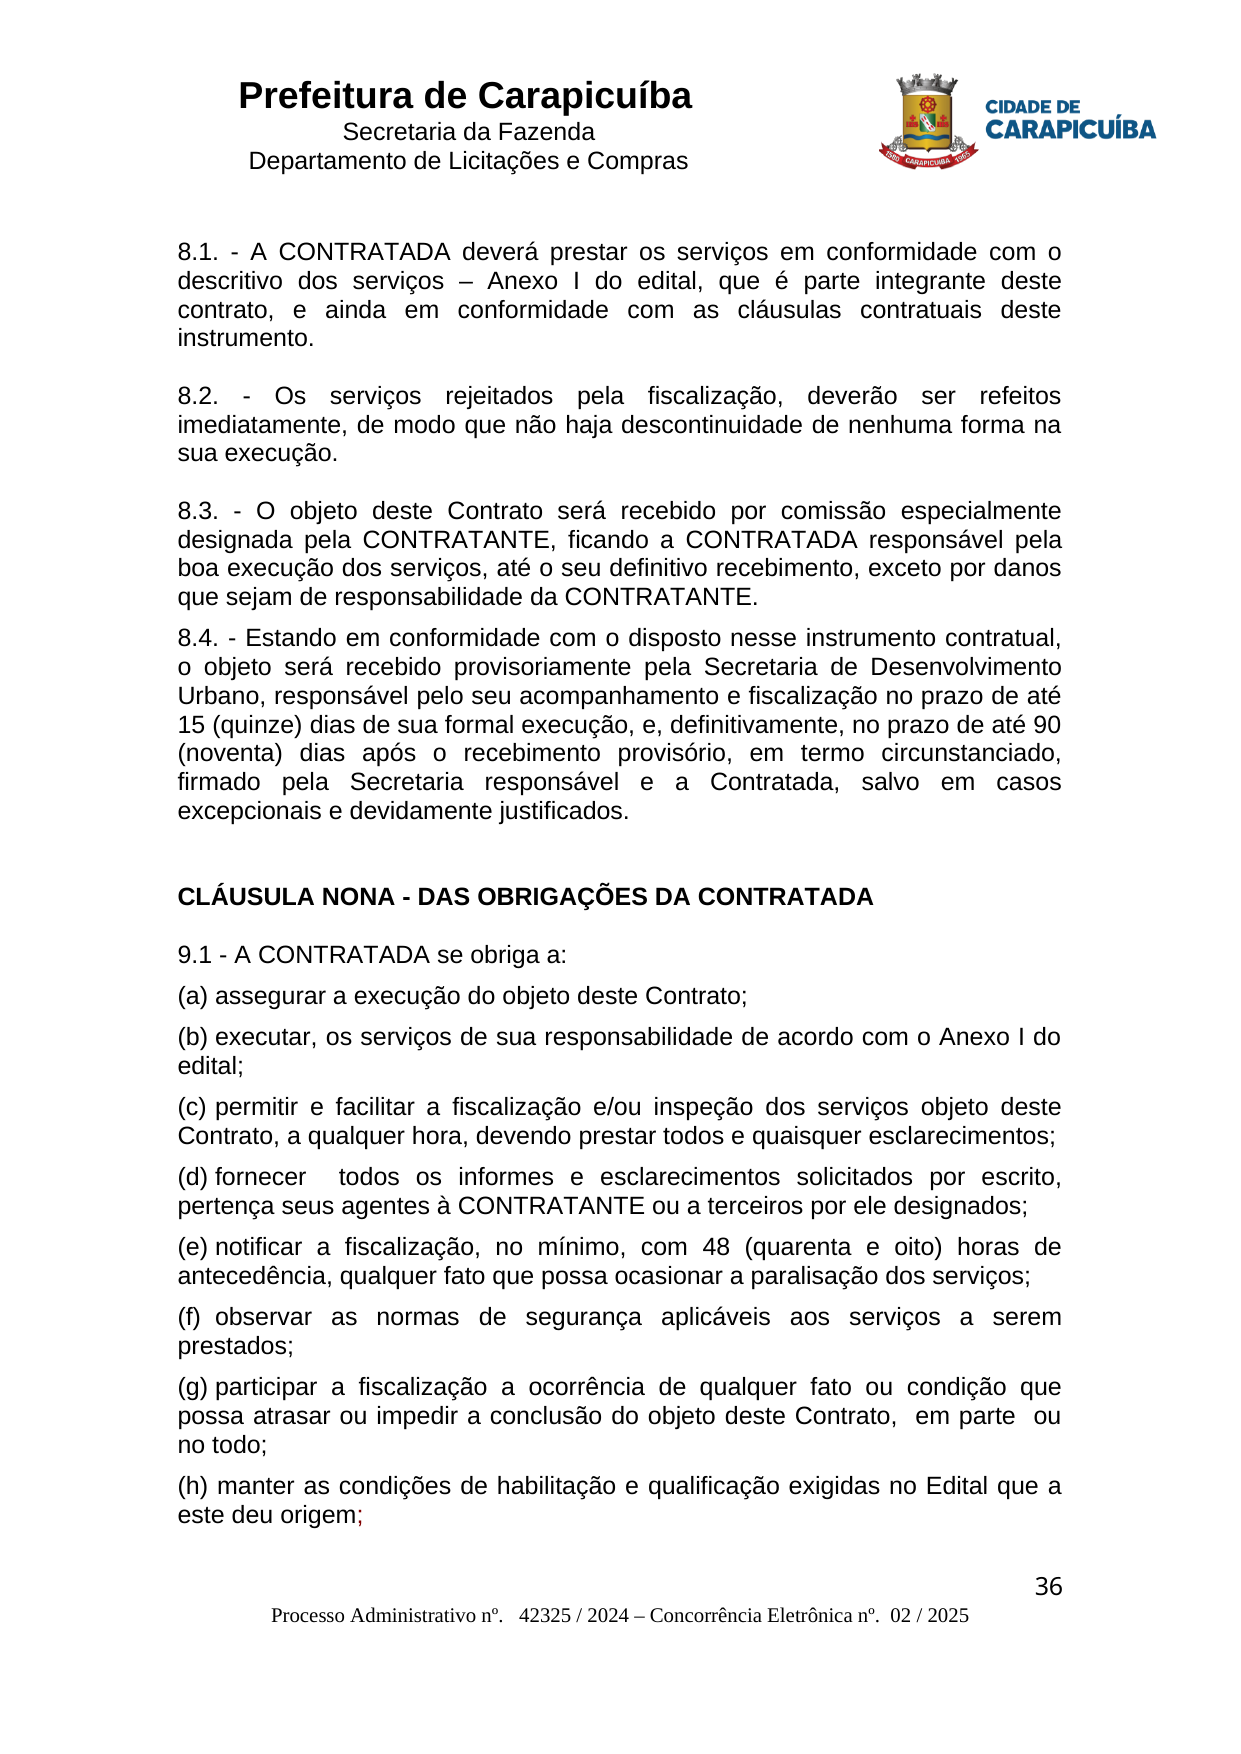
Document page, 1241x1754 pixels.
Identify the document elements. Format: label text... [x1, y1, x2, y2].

list executar, os serviços de sua responsabilidade de acordo com o Anexo I do edital; [177, 1022, 1063, 1080]
text 8.3. - O objeto deste Contrato será recebido por comissão especialmente designada pela CONTRATANTE, ficando a CONTRATADA responsável pela boa execução dos serviços, até o seu definitivo recebimento, exceto por danos que sejam de responsabilidade da CONTRATANTE. [177, 496, 1063, 611]
list observar as normas de segurança aplicáveis aos serviços a serem prestados; [177, 1302, 1063, 1360]
list fornecer todos os informes e esclarecimentos solicitados por escrito, pertença seus agentes à CONTRATANTE ou a terceiros por ele designados; [177, 1162, 1063, 1220]
text CLÁUSULA NONA - DAS OBRIGAÇÕES DA CONTRATADA [177, 882, 1063, 911]
list notificar a fiscalização, no mínimo, com 48 (quarenta e oito) horas de antecedência, qualquer fato que possa ocasionar a paralisação dos serviços; [177, 1232, 1063, 1290]
text 9.1 - A CONTRATADA se obriga a: [177, 940, 1063, 968]
list permitir e facilitar a fiscalização e/ou inspeção dos serviços objeto deste Contrato, a qualquer hora, devendo prestar todos e quaisquer esclarecimentos; [177, 1092, 1063, 1150]
list assegurar a execução do objeto deste Contrato; [177, 981, 1063, 1010]
text (h) manter as condições de habilitação e qualificação exigidas no Edital que a este deu origem; [177, 1471, 1063, 1528]
picture [877, 65, 1159, 172]
text 8.1. - A CONTRATADA deverá prestar os serviços em conformidade com o descritivo dos serviços – Anexo I do edital, que é parte integrante deste contrato, e ainda em conformidade com as cláusulas contratuais deste instrumento. [177, 237, 1063, 352]
text 8.4. - Estando em conformidade com o disposto nesse instrumento contratual, o objeto será recebido provisoriamente pela Secretaria de Desenvolvimento Urbano, responsável pelo seu acompanhamento e fiscalização no prazo de até 15 (quinze) dias de sua formal execução, e, definitivamente, no prazo de até 90 (noventa) dias após o recebimento provisório, em termo circunstanciado, firmado pela Secretaria responsável e a Contratada, salvo em casos excepcionais e devidamente justificados. [177, 623, 1063, 825]
text 8.2. - Os serviços rejeitados pela fiscalização, deverão ser refeitos imediatamente, de modo que não haja descontinuidade de nenhuma forma na sua execução. [177, 381, 1063, 467]
list participar a fiscalização a ocorrência de qualquer fato ou condição que possa atrasar ou impedir a conclusão do objeto deste Contrato, em parte ou no todo; [177, 1372, 1063, 1458]
